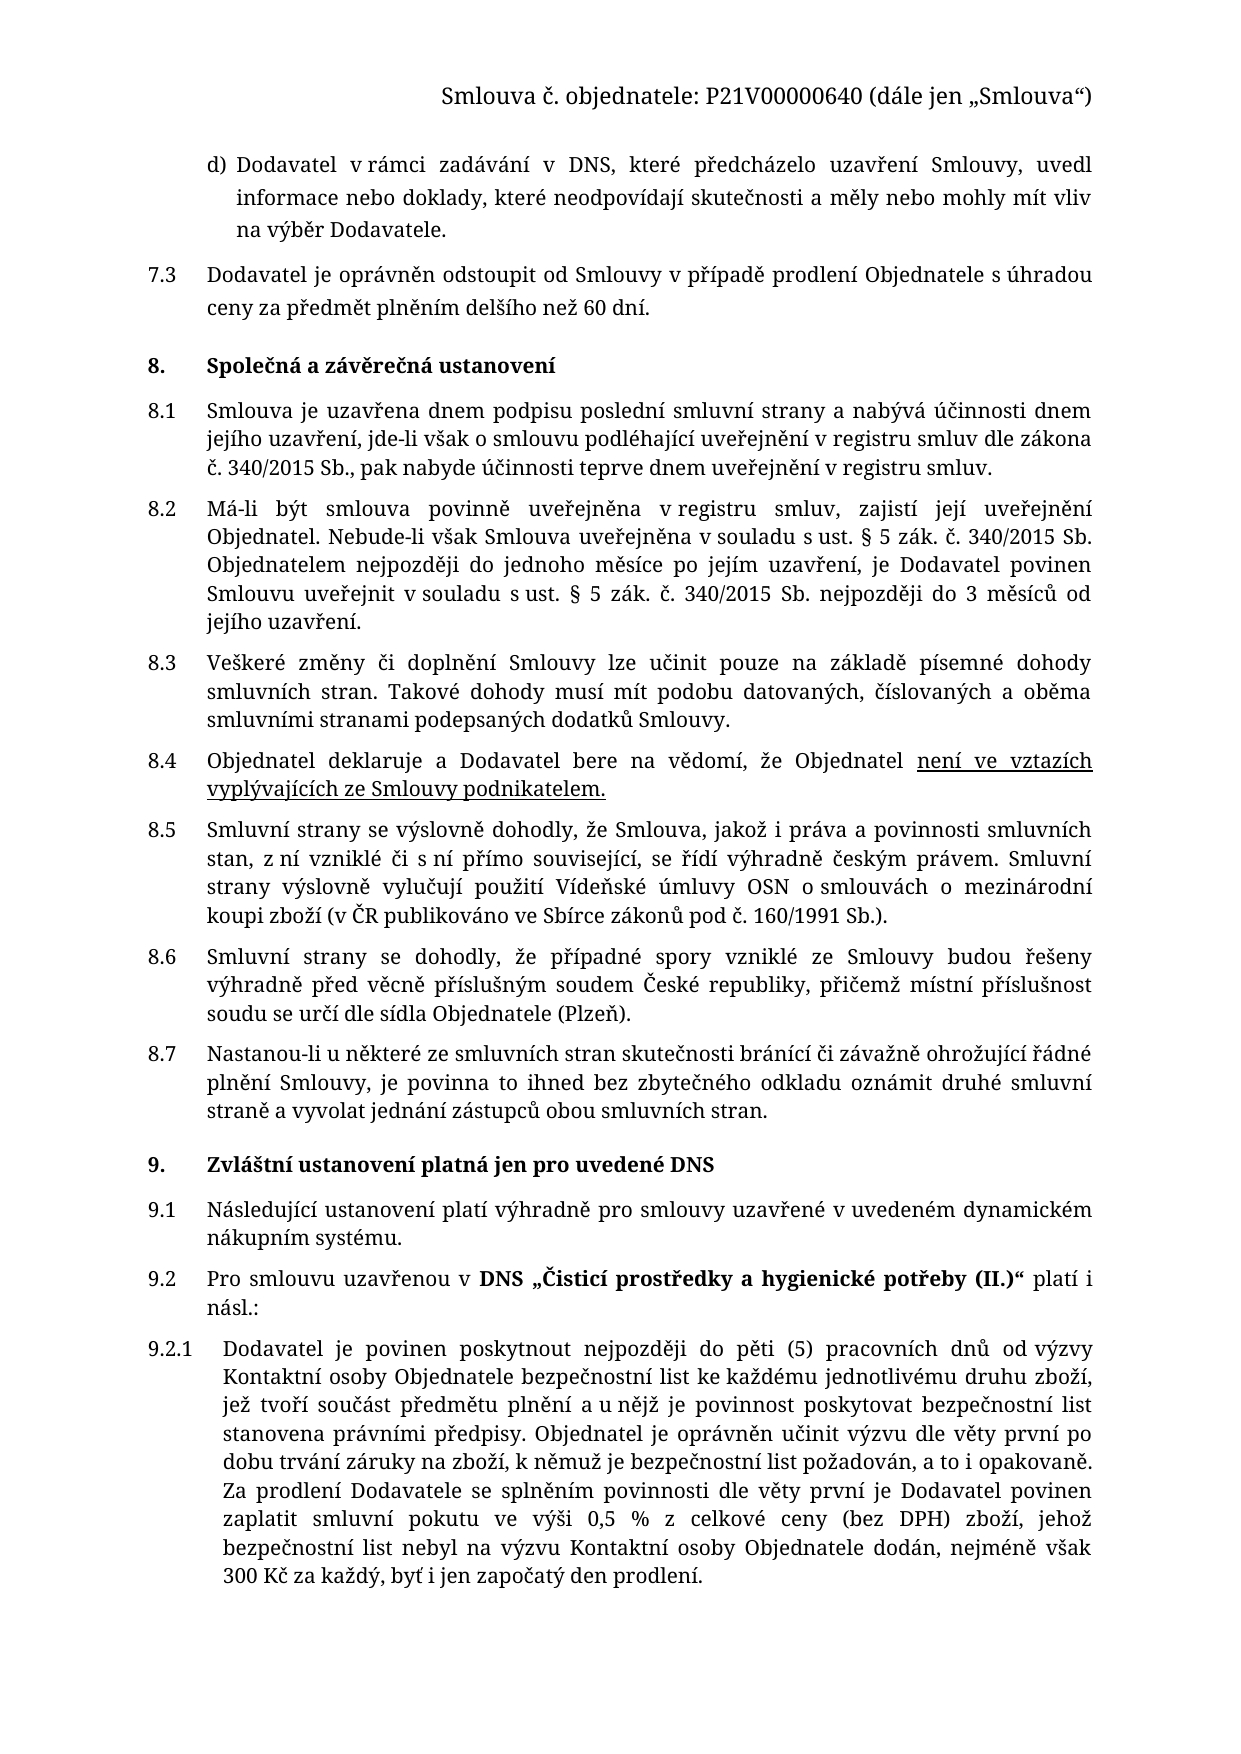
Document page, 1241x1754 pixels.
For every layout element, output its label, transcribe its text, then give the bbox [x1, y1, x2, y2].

list Má-li být smlouva povinně uveřejněna v registru smluv, zajistí její uveřejnění Objednatel. Nebude-li však Smlouva uveřejněna v souladu s ust. § 5 zák. č. 340/2015 Sb. Objednatelem nejpozději do jednoho měsíce po jejím uzavření, je Dodavatel povinen Smlouvu uveřejnit v souladu s ust. § 5 zák. č. 340/2015 Sb. nejpozději do 3 měsíců od jejího uzavření. [148, 494, 1093, 636]
list Společná a závěrečná ustanovení [148, 351, 1093, 379]
list Veškeré změny či doplnění Smlouvy lze učinit pouze na základě písemné dohody smluvních stran. Takové dohody musí mít podobu datovaných, číslovaných a oběma smluvními stranami podepsaných dodatků Smlouvy. [148, 648, 1093, 734]
list Dodavatel je oprávněn odstoupit od Smlouvy v případě prodlení Objednatele s úhradou ceny za předmět plněním delšího než 60 dní. [148, 261, 1093, 322]
list Smluvní strany se výslovně dohodly, že Smlouva, jakož i práva a povinnosti smluvních stan, z ní vzniklé či s ní přímo související, se řídí výhradně českým právem. Smluvní strany výslovně vylučují použití Vídeňské úmluvy OSN o smlouvách o mezinárodní koupi zboží (v ČR publikováno ve Sbírce zákonů pod č. 160/1991 Sb.). [148, 816, 1093, 929]
list Následující ustanovení platí výhradně pro smlouvy uzavřené v uvedeném dynamickém nákupním systému. [148, 1195, 1093, 1252]
list Nastanou-li u některé ze smluvních stran skutečnosti bránící či závažně ohrožující řádné plnění Smlouvy, je povinna to ihned bez zbytečného odkladu oznámit druhé smluvní straně a vyvolat jednání zástupců obou smluvních stran. [148, 1039, 1093, 1125]
list Zvláštní ustanovení platná jen pro uvedené DNS [148, 1150, 1093, 1178]
list Dodavatel je povinen poskytnout nejpozději do pěti (5) pracovních dnů od výzvy Kontaktní osoby Objednatele bezpečnostní list ke každému jednotlivému druhu zboží, jež tvoří součást předmětu plnění a u nějž je povinnost poskytovat bezpečnostní list stanovena právními předpisy. Objednatel je oprávněn učinit výzvu dle věty první po dobu trvání záruky na zboží, k němuž je bezpečnostní list požadován, a to i opakovaně. Za prodlení Dodavatele se splněním povinnosti dle věty první je Dodavatel povinen zaplatit smluvní pokutu ve výši 0,5 % z celkové ceny (bez DPH) zboží, jehož bezpečnostní list nebyl na výzvu Kontaktní osoby Objednatele dodán, nejméně však 300 Kč za každý, byť i jen započatý den prodlení. [148, 1334, 1093, 1590]
list Dodavatel v rámci zadávání v DNS, které předcházelo uzavření Smlouvy, uvedl informace nebo doklady, které neodpovídají skutečnosti a měly nebo mohly mít vliv na výběr Dodavatele. [207, 150, 1093, 244]
list Smlouva je uzavřena dnem podpisu poslední smluvní strany a nabývá účinnosti dnem jejího uzavření, jde-li však o smlouvu podléhající uveřejnění v registru smluv dle zákona č. 340/2015 Sb., pak nabyde účinnosti teprve dnem uveřejnění v registru smluv. [148, 396, 1093, 481]
list Pro smlouvu uzavřenou v DNS „Čisticí prostředky a hygienické potřeby (II.)“ platí i násl.: [148, 1264, 1093, 1321]
list Smluvní strany se dohodly, že případné spory vzniklé ze Smlouvy budou řešeny výhradně před věcně příslušným soudem České republiky, přičemž místní příslušnost soudu se určí dle sídla Objednatele (Plzeň). [148, 942, 1093, 1027]
list Objednatel deklaruje a Dodavatel bere na vědomí, že Objednatel není ve vztazích vyplývajících ze Smlouvy podnikatelem. [148, 746, 1093, 803]
